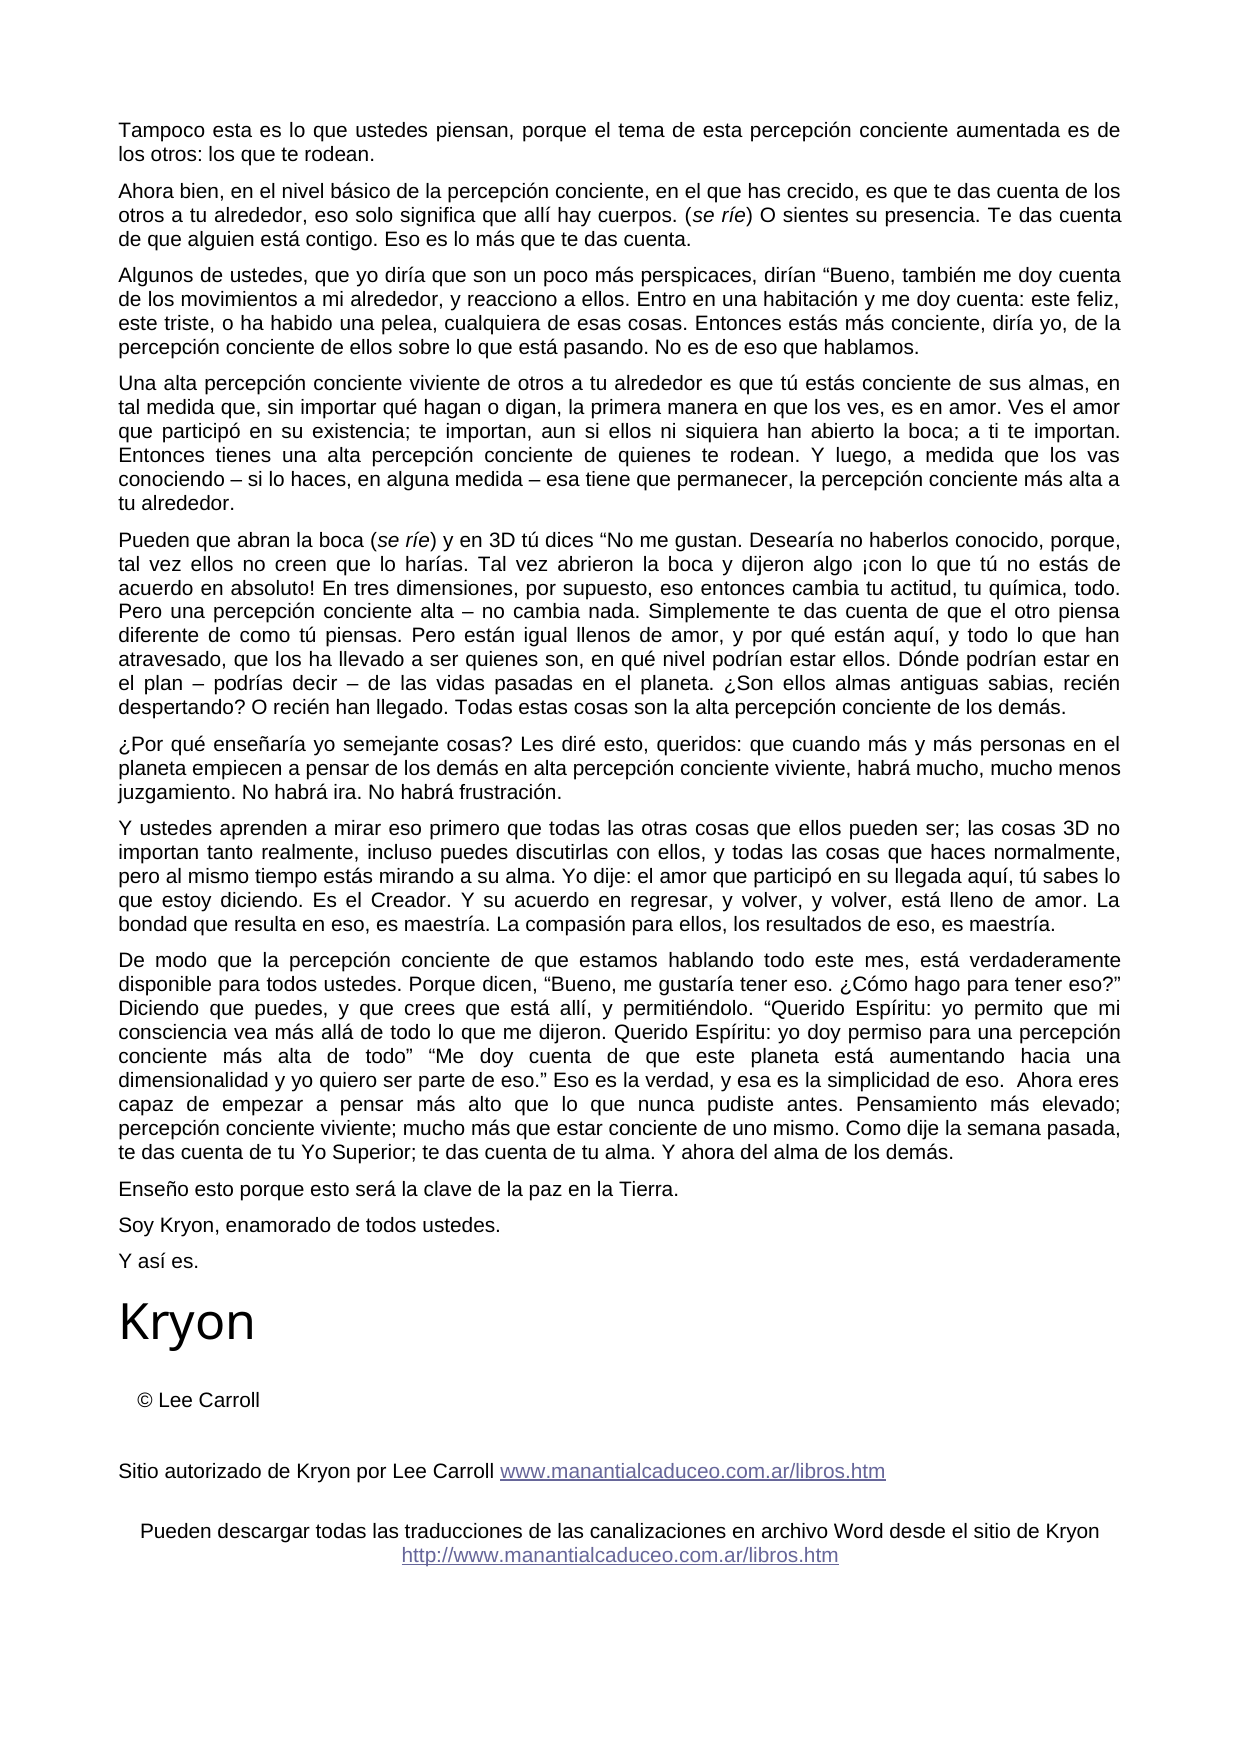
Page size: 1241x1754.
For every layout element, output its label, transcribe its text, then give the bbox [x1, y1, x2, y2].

text Kryon © Lee Carroll [118, 1286, 1122, 1422]
text De modo que la percepción conciente de que estamos hablando todo este mes, está verdaderamente disponible para todos ustedes. Porque dicen, “Bueno, me gustaría tener eso. ¿Cómo hago para tener eso?” Diciendo que puedes, y que crees que está allí, y permitiéndolo. “Querido Espíritu: yo permito que mi consciencia vea más allá de todo lo que me dijeron. Querido Espíritu: yo doy permiso para una percepción conciente más alta de todo” “Me doy cuenta de que este planeta está aumentando hacia una dimensionalidad y yo quiero ser parte de eso.” Eso es la verdad, y esa es la simplicidad de eso. Ahora eres capaz de empezar a pensar más alto que lo que nunca pudiste antes. Pensamiento más elevado; percepción conciente viviente; mucho más que estar conciente de uno mismo. Como dije la semana pasada, te das cuenta de tu Yo Superior; te das cuenta de tu alma. Y ahora del alma de los demás. [118, 948, 1122, 1164]
text Soy Kryon, enamorado de todos ustedes. [118, 1213, 1122, 1237]
text Pueden que abran la boca (se ríe) y en 3D tú dices “No me gustan. Desearía no haberlos conocido, porque, tal vez ellos no creen que lo harías. Tal vez abrieron la boca y dijeron algo ¡con lo que tú no estás de acuerdo en absoluto! En tres dimensiones, por supuesto, eso entonces cambia tu actitud, tu química, todo. Pero una percepción conciente alta – no cambia nada. Simplemente te das cuenta de que el otro piensa diferente de como tú piensas. Pero están igual llenos de amor, y por qué están aquí, y todo lo que han atravesado, que los ha llevado a ser quienes son, en qué nivel podrían estar ellos. Dónde podrían estar en el plan – podrías decir – de las vidas pasadas en el planeta. ¿Son ellos almas antiguas sabias, recién despertando? O recién han llegado. Todas estas cosas son la alta percepción conciente de los demás. [118, 527, 1122, 719]
text Y ustedes aprenden a mirar eso primero que todas las otras cosas que ellos pueden ser; las cosas 3D no importan tanto realmente, incluso puedes discutirlas con ellos, y todas las cosas que haces normalmente, pero al mismo tiempo estás mirando a su alma. Yo dije: el amor que participó en su llegada aquí, tú sabes lo que estoy diciendo. Es el Creador. Y su acuerdo en regresar, y volver, y volver, está lleno de amor. La bondad que resulta en eso, es maestría. La compasión para ellos, los resultados de eso, es maestría. [118, 816, 1122, 936]
text Una alta percepción conciente viviente de otros a tu alrededor es que tú estás conciente de sus almas, en tal medida que, sin importar qué hagan o digan, la primera manera en que los ves, es en amor. Ves el amor que participó en su existencia; te importan, aun si ellos ni siquiera han abierto la boca; a ti te importan. Entonces tienes una alta percepción conciente de quienes te rodean. Y luego, a medida que los vas conociendo – si lo haces, en alguna medida – esa tiene que permanecer, la percepción conciente más alta a tu alrededor. [118, 371, 1122, 515]
text Enseño esto porque esto será la clave de la paz en la Tierra. [118, 1176, 1122, 1200]
text Ahora bien, en el nivel básico de la percepción conciente, en el que has crecido, es que te das cuenta de los otros a tu alrededor, eso solo significa que allí hay cuerpos. (se ríe) O sientes su presencia. Te das cuenta de que alguien está contigo. Eso es lo más que te das cuenta. [118, 178, 1122, 250]
text ¿Por qué enseñaría yo semejante cosas? Les diré esto, queridos: que cuando más y más personas en el planeta empiecen a pensar de los demás en alta percepción conciente viviente, habrá mucho, mucho menos juzgamiento. No habrá ira. No habrá frustración. [118, 732, 1122, 803]
text Algunos de ustedes, que yo diría que son un poco más perspicaces, dirían “Bueno, también me doy cuenta de los movimientos a mi alrededor, y reacciono a ellos. Entro en una habitación y me doy cuenta: este feliz, este triste, o ha habido una pelea, cualquiera de esas cosas. Entonces estás más conciente, diría yo, de la percepción conciente de ellos sobre lo que está pasando. No es de eso que hablamos. [118, 263, 1122, 359]
text Y así es. [118, 1249, 1122, 1273]
text Pueden descargar todas las traducciones de las canalizaciones en archivo Word desde el sitio de Kryon http://www.manantialcaduceo.com.ar/libros.htm [118, 1519, 1122, 1567]
text Tampoco esta es lo que ustedes piensan, porque el tema de esta percepción conciente aumentada es de los otros: los que te rodean. [118, 118, 1122, 166]
text Sitio autorizado de Kryon por Lee Carroll www.manantialcaduceo.com.ar/libros.htm [118, 1434, 1122, 1482]
